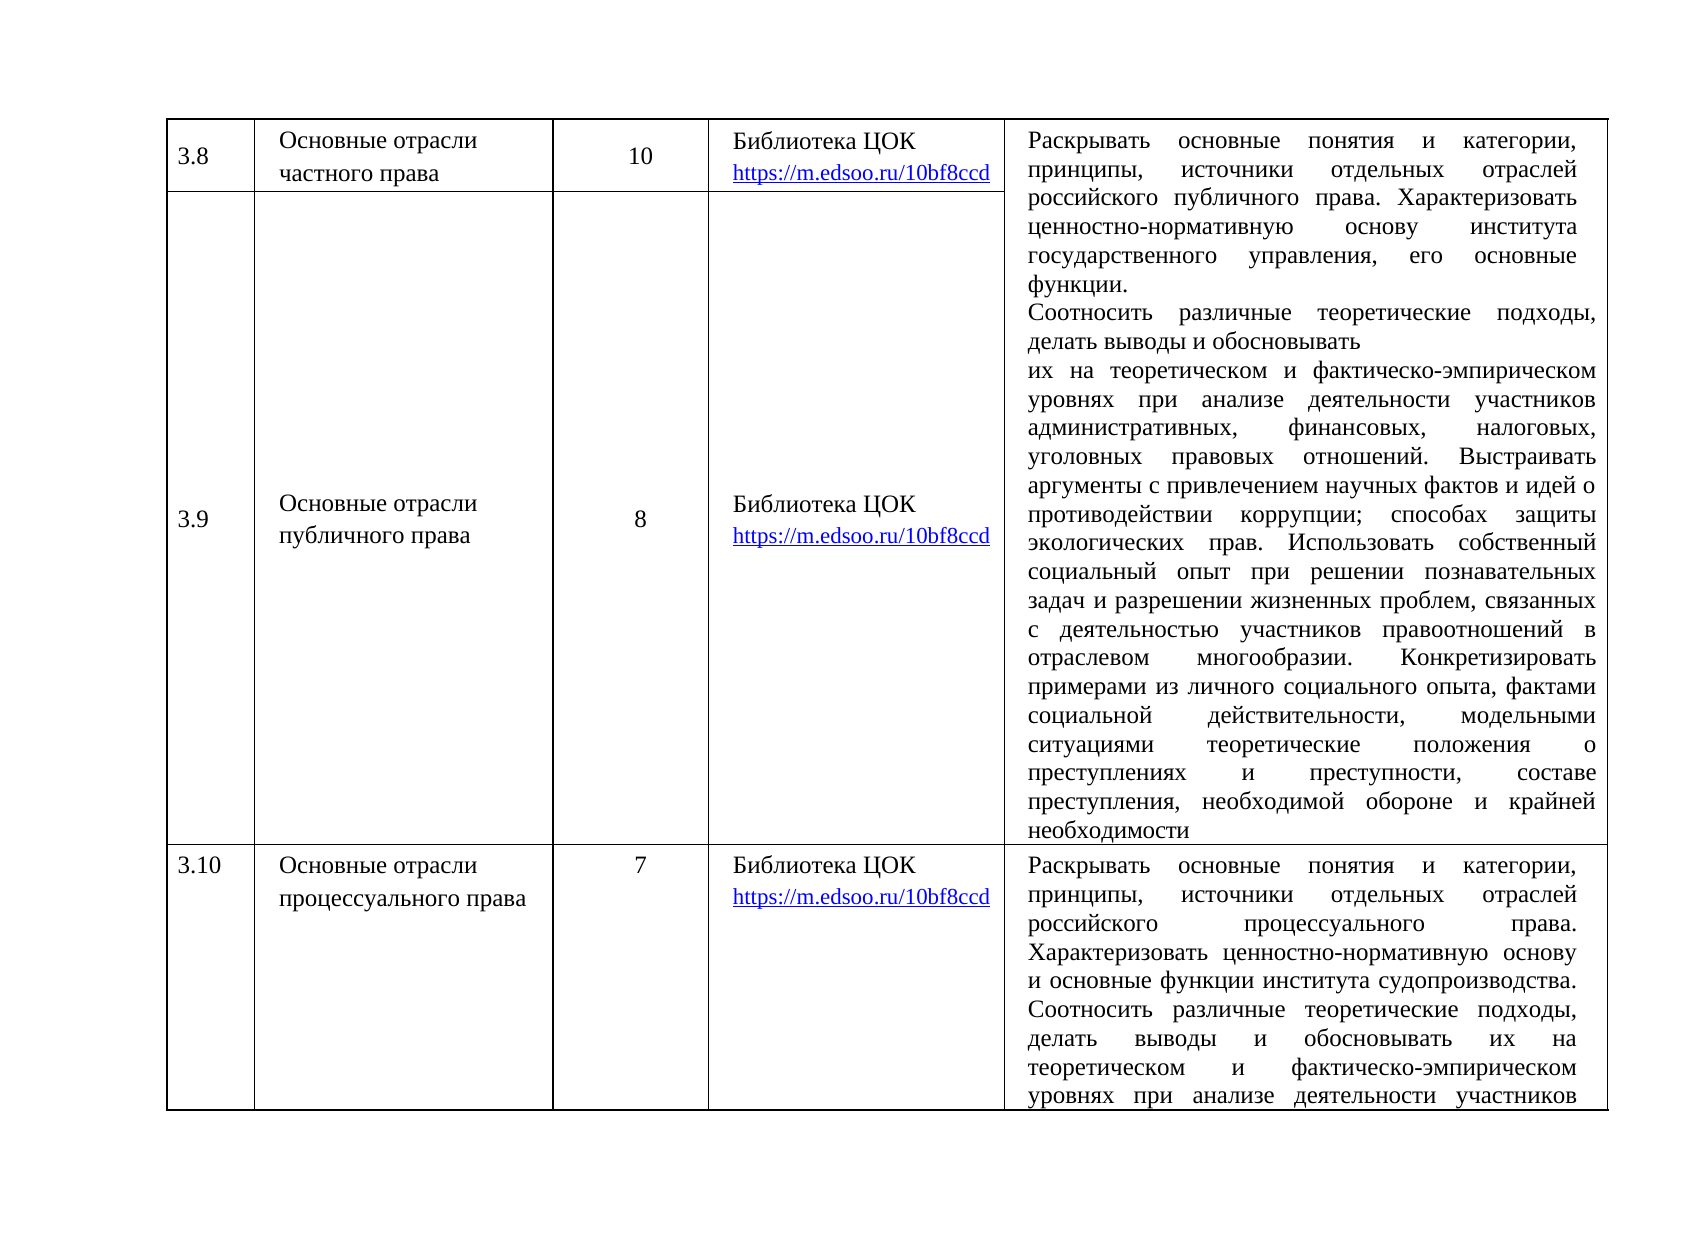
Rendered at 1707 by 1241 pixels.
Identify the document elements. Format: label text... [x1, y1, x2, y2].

table_cell Основные отрасли частного права [255, 120, 552, 191]
table_cell Основные отрасли публичного права [255, 192, 552, 844]
table_cell 3.9 [168, 192, 254, 844]
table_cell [709, 845, 1004, 1109]
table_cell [709, 120, 1004, 191]
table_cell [709, 192, 1004, 844]
table_cell Раскрывать основные понятия и категории, принципы, источники отдельных отраслей российского публичного права. Характеризовать ценностно-нормативную основу института государственного управления, его основные функции. Соотносить различные теоретические подходы, делать выводы и обосновывать их на теоретическом и фактическо-эмпирическом уровнях при анализе деятельности участников административных, финансовых, налоговых, уголовных правовых отношений. Выстраивать аргументы с привлечением научных фактов и идей о противодействии коррупции; способах защиты экологических прав. Использовать собственный социальный опыт при решении познавательных задач и разрешении жизненных проблем, связанных с деятельностью участников правоотношений в отраслевом многообразии. Конкретизировать примерами из личного социального опыта, фактами социальной действительности, модельными ситуациями теоретические положения о преступлениях и преступности, составе преступления, необходимой обороне и крайней необходимости [1005, 120, 1607, 844]
table_cell 3.8 [168, 120, 254, 191]
table_cell 7 [554, 845, 708, 1109]
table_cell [1005, 845, 1607, 1109]
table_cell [255, 845, 552, 1109]
table_cell 8 [554, 192, 708, 844]
table_cell 3.10 [168, 845, 254, 1109]
table_cell 10 [554, 120, 708, 191]
